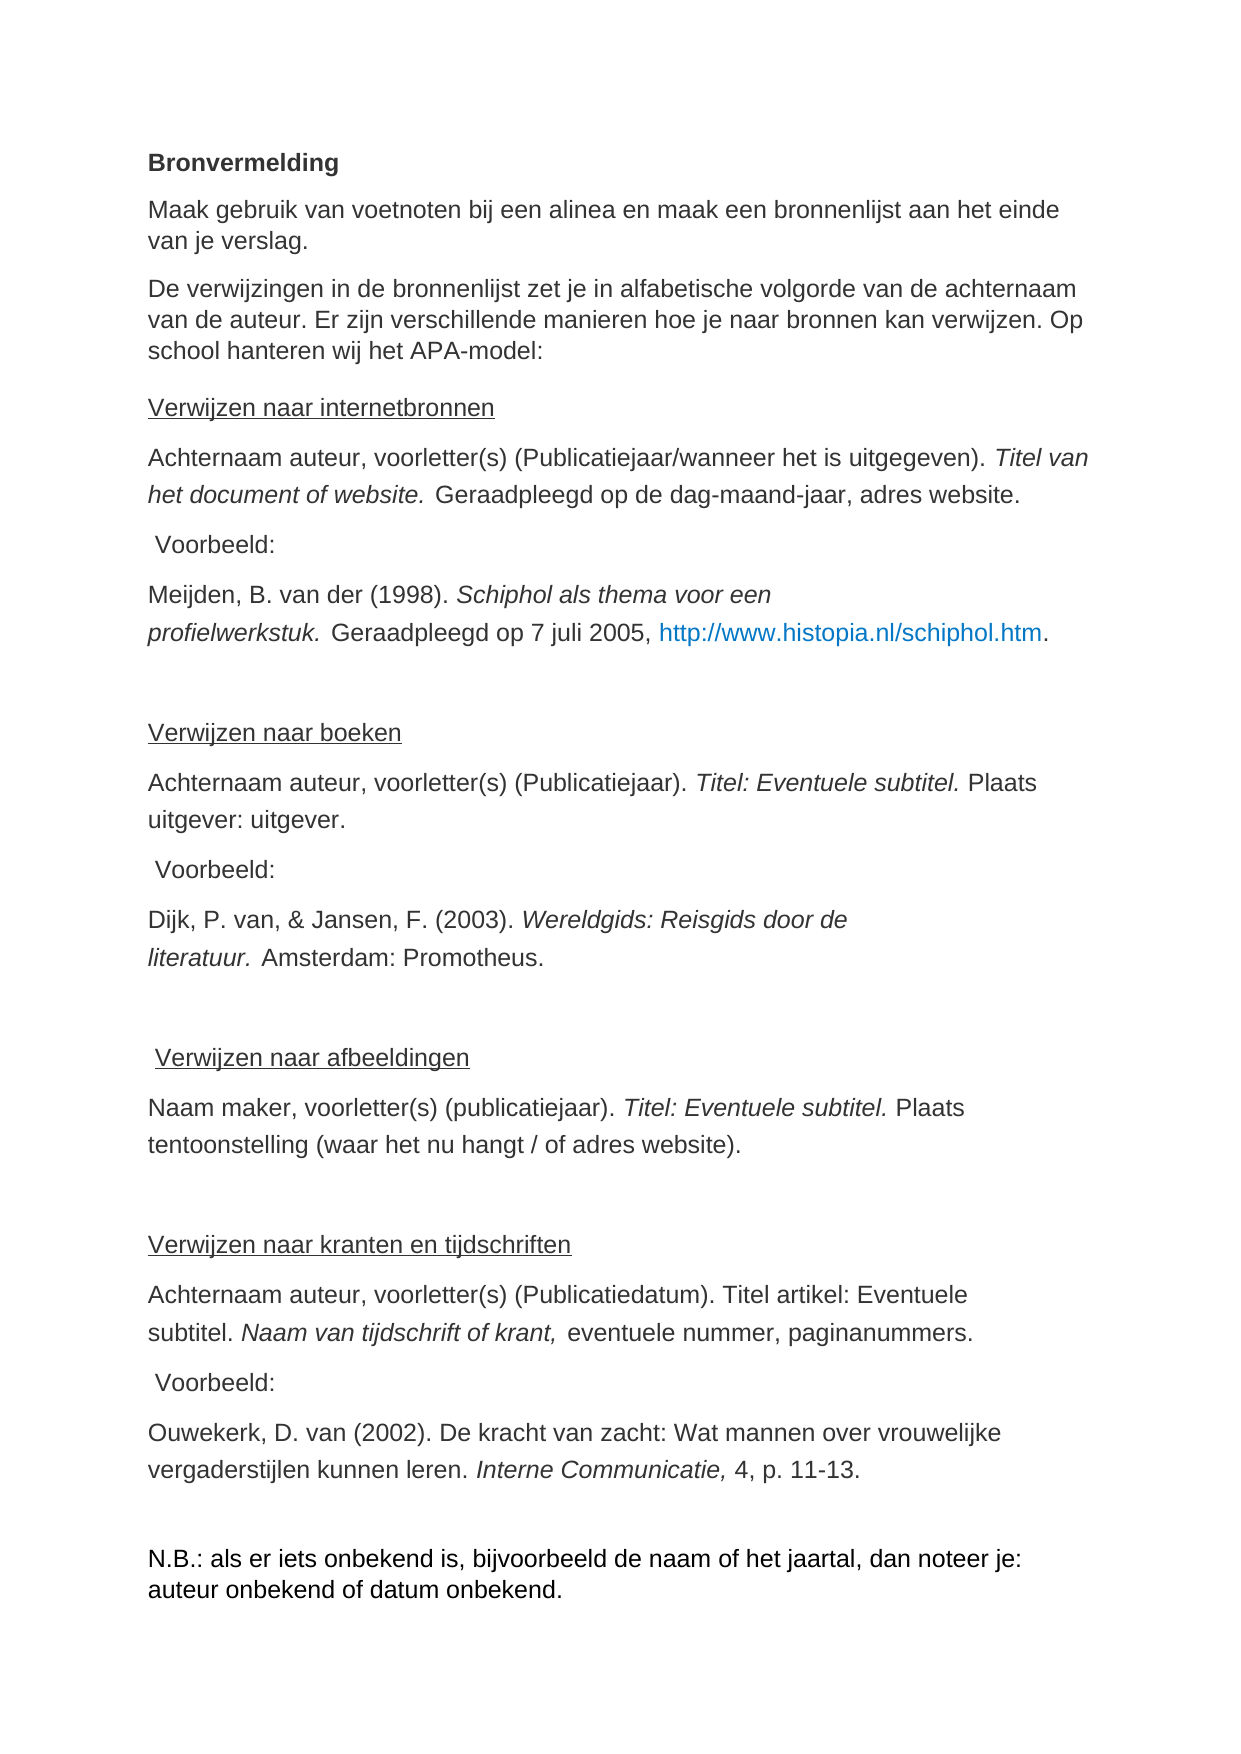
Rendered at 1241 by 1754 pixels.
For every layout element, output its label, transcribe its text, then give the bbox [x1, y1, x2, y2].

text Voorbeeld: [148, 846, 1093, 884]
text Achternaam auteur, voorletter(s) (Publicatiejaar/wanneer het is uitgegeven). Titel van het document of website. Geraadpleegd op de dag-maand-jaar, adres website. [148, 434, 1093, 509]
text Ouwekerk, D. van (2002). De kracht van zacht: Wat mannen over vrouwelijke vergaderstijlen kunnen leren. Interne Communicatie, 4, p. 11-13. [148, 1409, 1093, 1484]
text Verwijzen naar boeken [148, 709, 1093, 746]
text Dijk, P. van, & Jansen, F. (2003). Wereldgids: Reisgids door de literatuur. Amsterdam: Promotheus. [148, 896, 1093, 971]
text Achternaam auteur, voorletter(s) (Publicatiedatum). Titel artikel: Eventuele subtitel. Naam van tijdschrift of krant, eventuele nummer, paginanummers. [148, 1271, 1093, 1346]
text De verwijzingen in de bronnenlijst zet je in alfabetische volgorde van de achternaam van de auteur. Er zijn verschillende manieren hoe je naar bronnen kan verwijzen. Op school hanteren wij het APA-model: [148, 274, 1093, 365]
text Voorbeeld: [148, 521, 1093, 559]
text Achternaam auteur, voorletter(s) (Publicatiejaar). Titel: Eventuele subtitel. Plaats uitgever: uitgever. [148, 759, 1093, 834]
text Bronvermelding [148, 148, 1093, 176]
text Verwijzen naar internetbronnen [148, 384, 1093, 421]
text Meijden, B. van der (1998). Schiphol als thema voor een profielwerkstuk. Geraadpleegd op 7 juli 2005, http://www.histopia.nl/schiphol.htm. [148, 571, 1093, 646]
text N.B.: als er iets onbekend is, bijvoorbeeld de naam of het jaartal, dan noteer je: auteur onbekend of datum onbekend. [148, 1544, 1093, 1604]
text Verwijzen naar kranten en tijdschriften [148, 1221, 1093, 1259]
text Verwijzen naar afbeeldingen [148, 1034, 1093, 1071]
text Voorbeeld: [148, 1359, 1093, 1396]
text Maak gebruik van voetnoten bij een alinea en maak een bronnenlijst aan het einde van je verslag. [148, 195, 1093, 255]
text Naam maker, voorletter(s) (publicatiejaar). Titel: Eventuele subtitel. Plaats tentoonstelling (waar het nu hangt / of adres website). [148, 1084, 1093, 1159]
